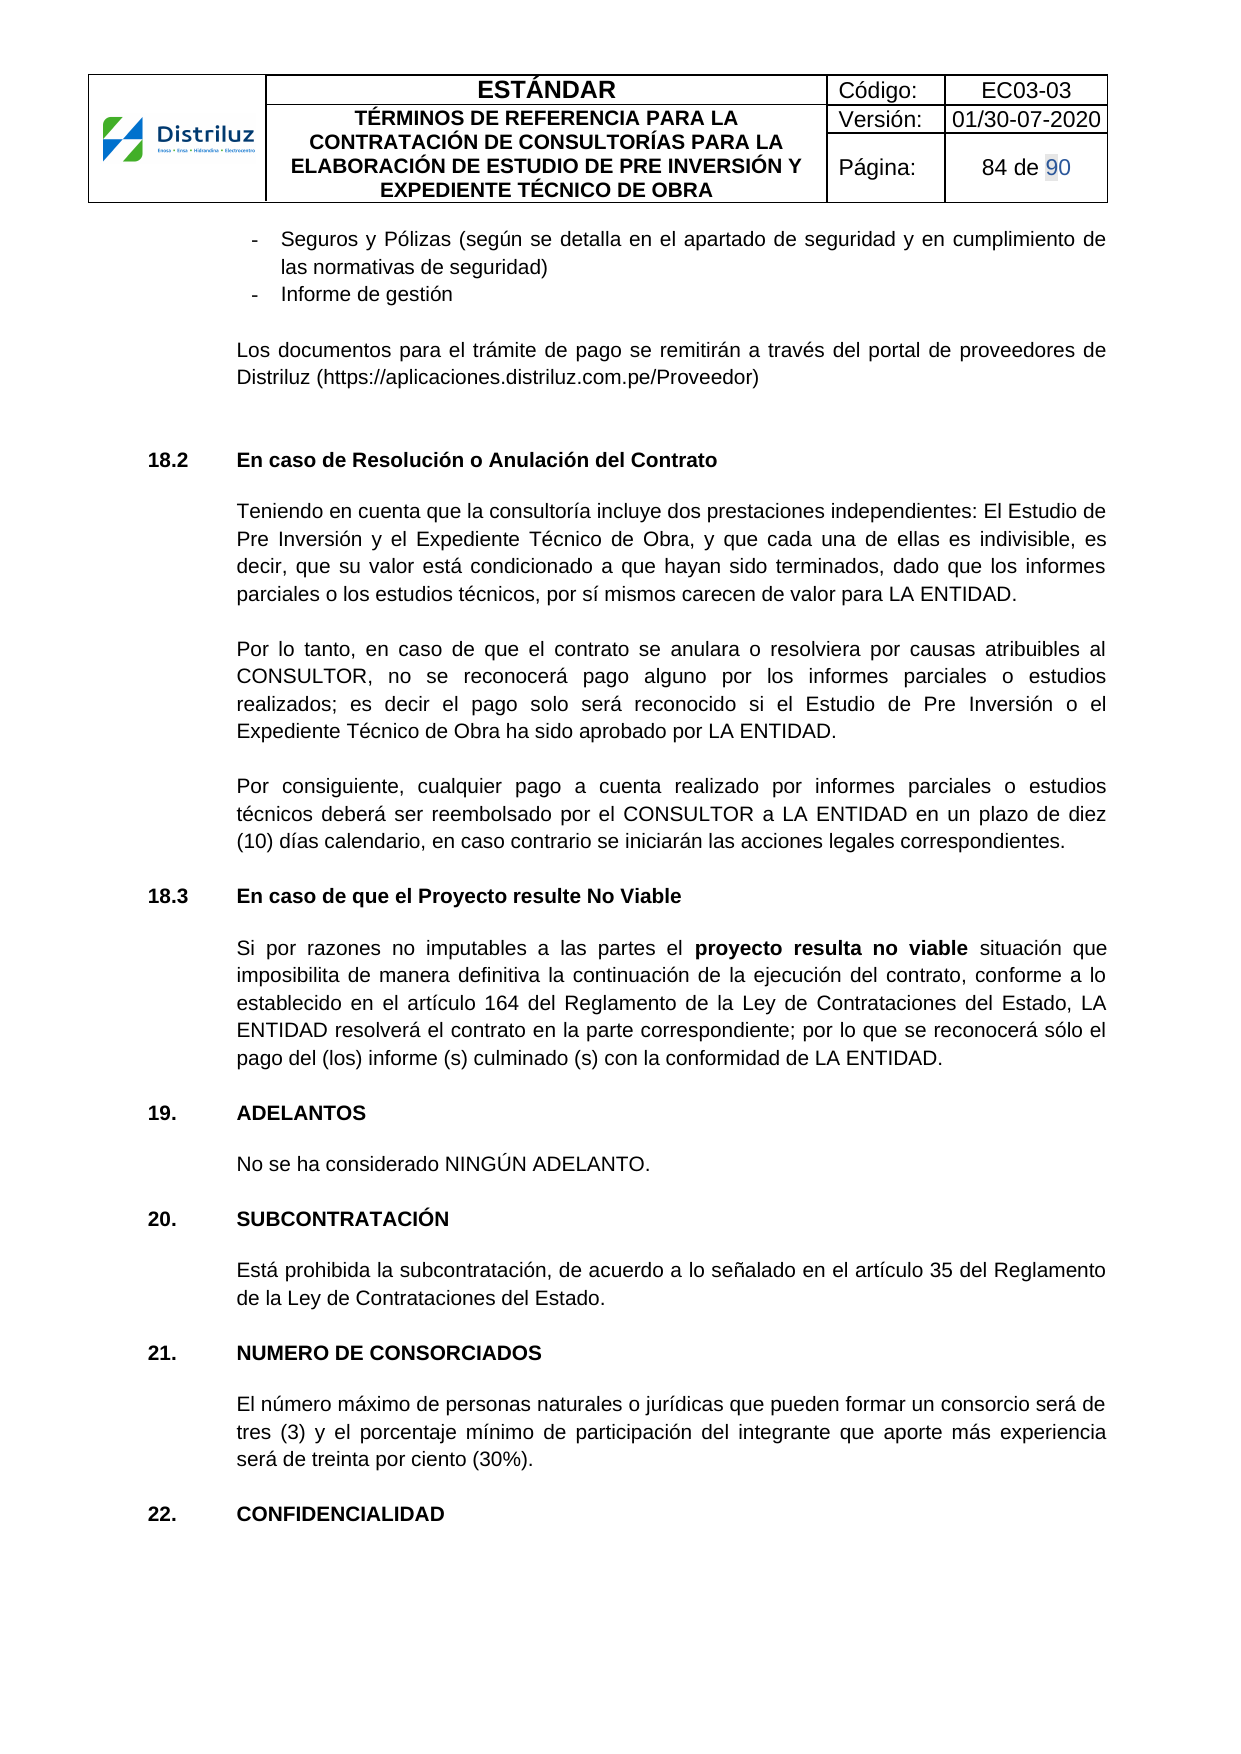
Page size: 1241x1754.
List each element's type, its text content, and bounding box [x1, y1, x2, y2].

text Si por razones no imputables a las partes el proyecto resulta no viable situación que imposibilita de manera definitiva la continuación de la ejecución del contrato, conforme a lo establecido en el artículo 164 del Reglamento de la Ley de Contrataciones del Estado, LA ENTIDAD resolverá el contrato en la parte correspondiente; por lo que se reconocerá sólo el pago del (los) informe (s) culminado (s) con la conformidad de LA ENTIDAD. [236, 935, 1107, 1069]
text CONFIDENCIALIDAD [148, 1502, 1107, 1526]
text Está prohibida la subcontratación, de acuerdo a lo señalado en el artículo 35 del Reglamento de la Ley de Contrataciones del Estado. [236, 1258, 1107, 1310]
text Los documentos para el trámite de pago se remitirán a través del portal de proveedores de Distriluz (https://aplicaciones.distriluz.com.pe/Proveedor) [236, 337, 1107, 389]
text ADELANTOS [148, 1100, 1107, 1124]
text Teniendo en cuenta que la consultoría incluye dos prestaciones independientes: El Estudio de Pre Inversión y el Expediente Técnico de Obra, y que cada una de ellas es indivisible, es decir, que su valor está condicionado a que hayan sido terminados, dado que los informes parciales o los estudios técnicos, por sí mismos carecen de valor para LA ENTIDAD. [236, 499, 1107, 605]
text No se ha considerado NINGÚN ADELANTO. [236, 1152, 1107, 1176]
picture [100, 113, 257, 164]
text En caso de que el Proyecto resulte No Viable [148, 884, 1107, 908]
text NUMERO DE CONSORCIADOS [148, 1341, 1107, 1365]
text El número máximo de personas naturales o jurídicas que pueden formar un consorcio será de tres (3) y el porcentaje mínimo de participación del integrante que aporte más experiencia será de treinta por ciento (30%). [236, 1392, 1107, 1471]
text SUBCONTRATACIÓN [148, 1207, 1107, 1231]
list Seguros y Pólizas (según se detalla en el apartado de seguridad y en cumplimiento de las normativas de seguridad) [251, 227, 1107, 279]
text Por consiguiente, cualquier pago a cuenta realizado por informes parciales o estudios técnicos deberá ser reembolsado por el CONSULTOR a LA ENTIDAD en un plazo de diez (10) días calendario, en caso contrario se iniciarán las acciones legales correspondientes. [236, 774, 1107, 853]
list Informe de gestión [251, 282, 1107, 306]
text Por lo tanto, en caso de que el contrato se anulara o resolviera por causas atribuibles al CONSULTOR, no se reconocerá pago alguno por los informes parciales o estudios realizados; es decir el pago solo será reconocido si el Estudio de Pre Inversión o el Expediente Técnico de Obra ha sido aprobado por LA ENTIDAD. [236, 636, 1107, 743]
text En caso de Resolución o Anulación del Contrato [148, 447, 1107, 471]
